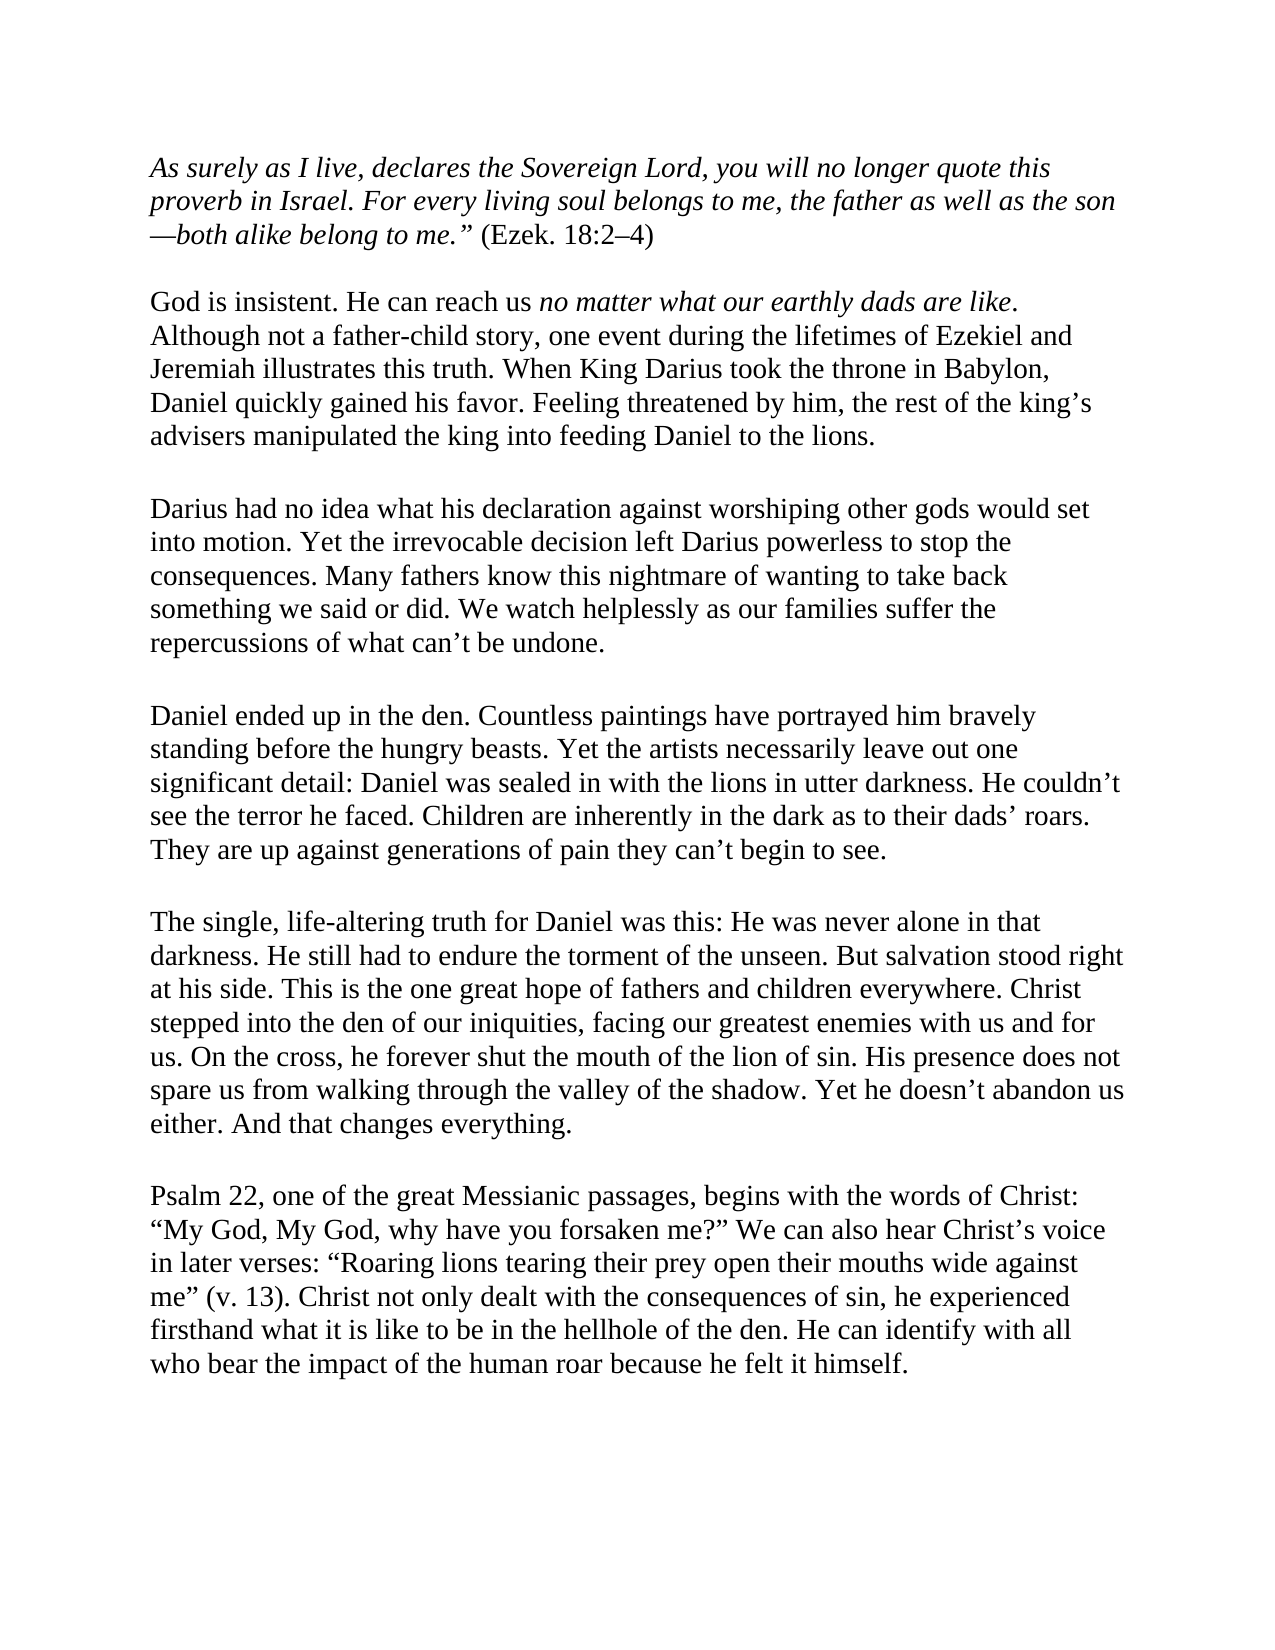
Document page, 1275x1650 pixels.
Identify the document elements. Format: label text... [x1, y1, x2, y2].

text God is insistent. He can reach us no matter what our earthly dads are like. [150, 284, 1125, 318]
text Psalm 22, one of the great Messianic passages, begins with the words of Christ: “My God, My God, why have you forsaken me?” We can also hear Christ’s voice in later verses: “Roaring lions tearing their prey open their mouths wide against me” (v. 13). Christ not only dealt with the consequences of sin, he experienced firsthand what it is like to be in the hellhole of the den. He can identify with all who bear the impact of the human roar because he felt it himself. [150, 1178, 1125, 1379]
text Daniel ended up in the den. Countless paintings have portrayed him bravely standing before the hungry beasts. Yet the artists necessarily leave out one significant detail: Daniel was sealed in with the lions in utter darkness. He couldn’t see the terror he faced. Children are inherently in the dark as to their dads’ roars. They are up against generations of pain they can’t begin to see. [150, 698, 1125, 865]
text Darius had no idea what his declaration against worshiping other gods would set into motion. Yet the irrevocable decision left Darius powerless to stop the consequences. Many fathers know this nightmare of wanting to take back something we said or did. We watch helplessly as our families suffer the repercussions of what can’t be undone. [150, 491, 1125, 659]
text Although not a father-child story, one event during the lifetimes of Ezekiel and Jeremiah illustrates this truth. When King Darius took the throne in Babylon, Daniel quickly gained his favor. Feeling threatened by him, the rest of the king’s advisers manipulated the king into feeding Daniel to the lions. [150, 318, 1125, 452]
text The single, life-altering truth for Daniel was this: He was never alone in that darkness. He still had to endure the torment of the unseen. But salvation stood right at his side. This is the one great hope of fathers and children everywhere. Christ stepped into the den of our iniquities, facing our greatest enemies with us and for us. On the cross, he forever shut the mouth of the lion of sin. His presence does not spare us from walking through the valley of the shadow. Yet he doesn’t abandon us either. And that changes everything. [150, 904, 1125, 1139]
text As surely as I live, declares the Sovereign Lord, you will no longer quote this proverb in Israel. For every living soul belongs to me, the father as well as the son—both alike belong to me.” (Ezek. 18:2–4) [150, 150, 1125, 251]
